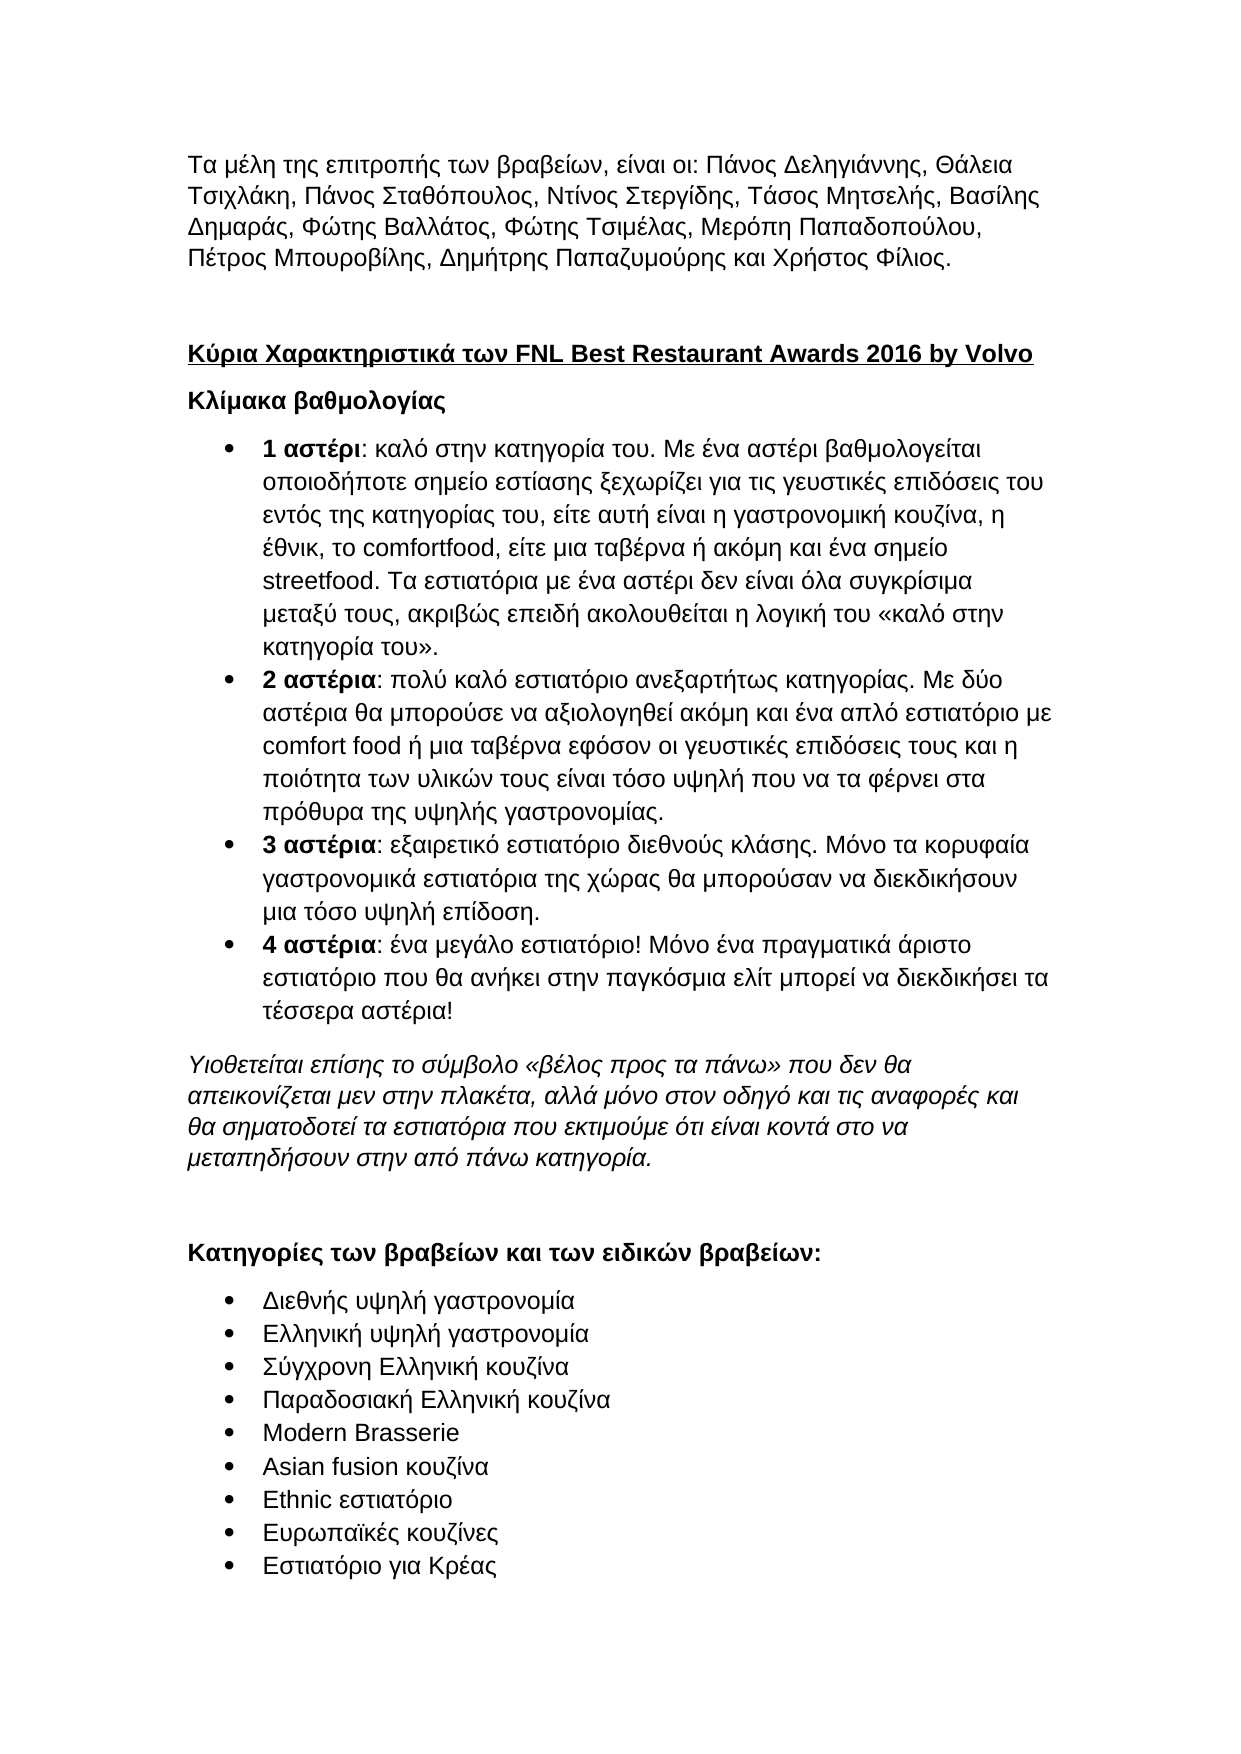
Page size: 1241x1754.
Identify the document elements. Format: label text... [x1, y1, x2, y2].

list 3 αστέρια: εξαιρετικό εστιατόριο διεθνούς κλάσης. Μόνο τα κορυφαία γαστρονομικά εστιατόρια της χώρας θα μπορούσαν να διεκδικήσουν μια τόσο υψηλή επίδοση. [225, 830, 1053, 925]
list Ελληνική υψηλή γαστρονομία [225, 1319, 1053, 1348]
list Παραδοσιακή Ελληνική κουζίνα [225, 1385, 1053, 1414]
list 4 αστέρια: ένα μεγάλο εστιατόριο! Μόνο ένα πραγματικά άριστο εστιατόριο που θα ανήκει στην παγκόσμια ελίτ μπορεί να διεκδικήσει τα τέσσερα αστέρια! [225, 929, 1053, 1024]
list 2 αστέρια: πολύ καλό εστιατόριο ανεξαρτήτως κατηγορίας. Με δύο αστέρια θα μπορούσε να αξιολογηθεί ακόμη και ένα απλό εστιατόριο με comfort food ή μια ταβέρνα εφόσον οι γευστικές επιδόσεις τους και η ποιότητα των υλικών τους είναι τόσο υψηλή που να τα φέρνει στα πρόθυρα της υψηλής γαστρονομίας. [225, 665, 1053, 826]
text Κύρια Χαρακτηριστικά των FNL Best Restaurant Awards 2016 by Volvo [187, 338, 1053, 367]
text Κλίμακα βαθμολογίας [187, 386, 1053, 415]
list 1 αστέρι: καλό στην κατηγορία του. Με ένα αστέρι βαθμολογείται οποιοδήποτε σημείο εστίασης ξεχωρίζει για τις γευστικές επιδόσεις του εντός της κατηγορίας του, είτε αυτή είναι η γαστρονομική κουζίνα, η έθνικ, το comfortfood, είτε μια ταβέρνα ή ακόμη και ένα σημείο streetfood. Τα εστιατόρια με ένα αστέρι δεν είναι όλα συγκρίσιμα μεταξύ τους, ακριβώς επειδή ακολουθείται η λογική του «καλό στην κατηγορία του». [225, 434, 1053, 661]
list Εστιατόριο για Κρέας [225, 1551, 1053, 1580]
list Σύγχρονη Ελληνική κουζίνα [225, 1352, 1053, 1381]
list Modern Brasserie [225, 1418, 1053, 1447]
list Asian fusion κουζίνα [225, 1451, 1053, 1480]
list Ethnic εστιατόριο [225, 1484, 1053, 1513]
text Τα μέλη της επιτροπής των βραβείων, είναι οι: Πάνος Δεληγιάννης, Θάλεια Τσιχλάκη, Πάνος Σταθόπουλος, Ντίνος Στεργίδης, Τάσος Μητσελής, Βασίλης Δημαράς, Φώτης Βαλλάτος, Φώτης Τσιμέλας, Μερόπη Παπαδοπούλου, Πέτρος Μπουροβίλης, Δημήτρης Παπαζυμούρης και Χρήστος Φίλιος. [187, 150, 1053, 272]
list Διεθνής υψηλή γαστρονομία [225, 1286, 1053, 1315]
list Ευρωπαϊκές κουζίνες [225, 1518, 1053, 1547]
text Κατηγορίες των βραβείων και των ειδικών βραβείων: [187, 1238, 1053, 1267]
text Υιοθετείται επίσης το σύμβολο «βέλος προς τα πάνω» που δεν θα απεικονίζεται μεν στην πλακέτα, αλλά μόνο στον οδηγό και τις αναφορές και θα σηματοδοτεί τα εστιατόρια που εκτιμούμε ότι είναι κοντά στο να μεταπηδήσουν στην από πάνω κατηγορία. [187, 1049, 1053, 1171]
